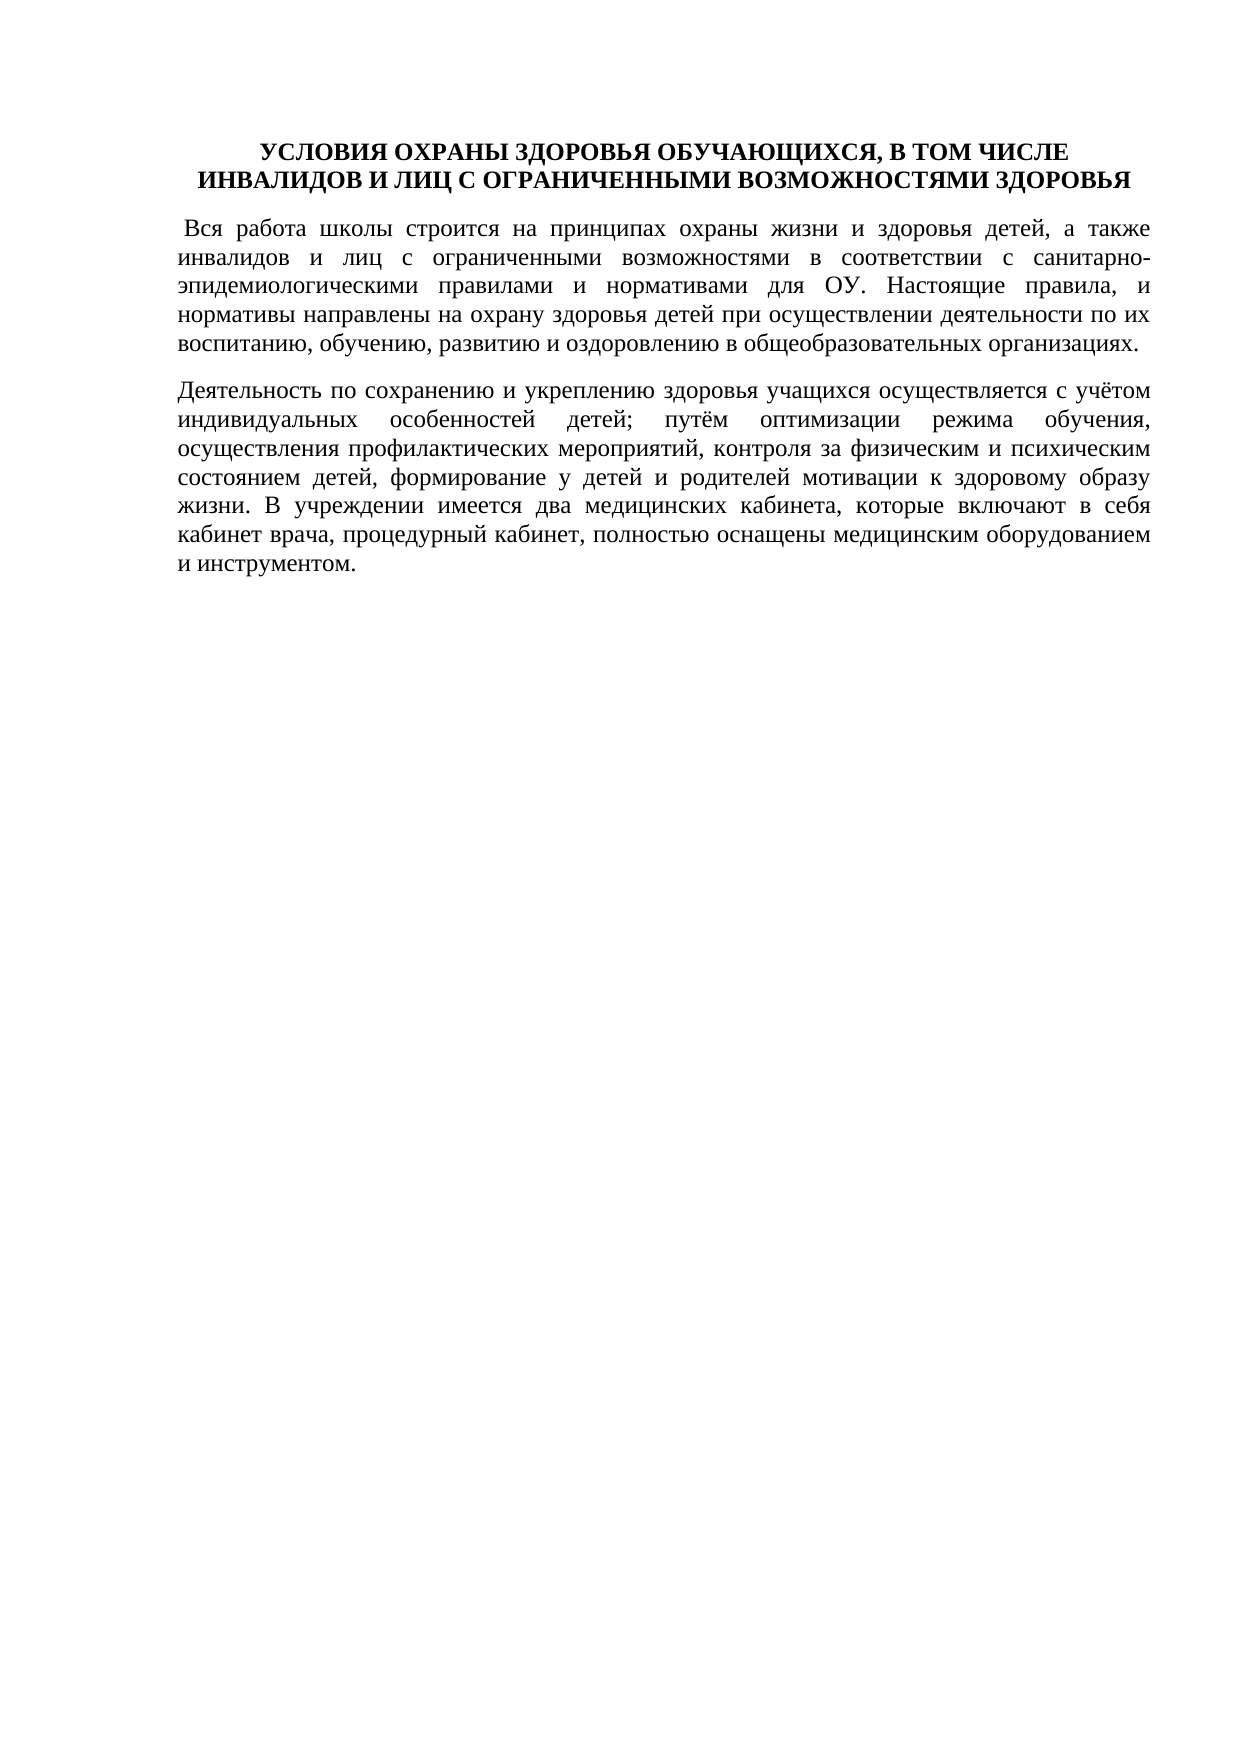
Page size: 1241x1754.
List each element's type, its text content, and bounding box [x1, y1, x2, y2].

text Вся работа школы строится на принципах охраны жизни и здоровья детей, а также инвалидов и лиц с ограниченными возможностями в соответствии с санитарно-эпидемиологическими правилами и нормативами для ОУ. Настоящие правила, и нормативы направлены на охрану здоровья детей при осуществлении деятельности по их воспитанию, обучению, развитию и оздоровлению в общеобразовательных организациях. [177, 213, 1152, 357]
text Деятельность по сохранению и укреплению здоровья учащихся осуществляется с учётом индивидуальных особенностей детей; путём оптимизации режима обучения, осуществления профилактических мероприятий, контроля за физическим и психическим состоянием детей, формирование у детей и родителей мотивации к здоровому образу жизни. В учреждении имеется два медицинских кабинета, которые включают в себя кабинет врача, процедурный кабинет, полностью оснащены медицинским оборудованием и инструментом. [177, 376, 1152, 577]
text УСЛОВИЯ ОХРАНЫ ЗДОРОВЬЯ ОБУЧАЮЩИХСЯ, В ТОМ ЧИСЛЕ ИНВАЛИДОВ И ЛИЦ С ОГРАНИЧЕННЫМИ ВОЗМОЖНОСТЯМИ ЗДОРОВЬЯ [177, 137, 1152, 194]
